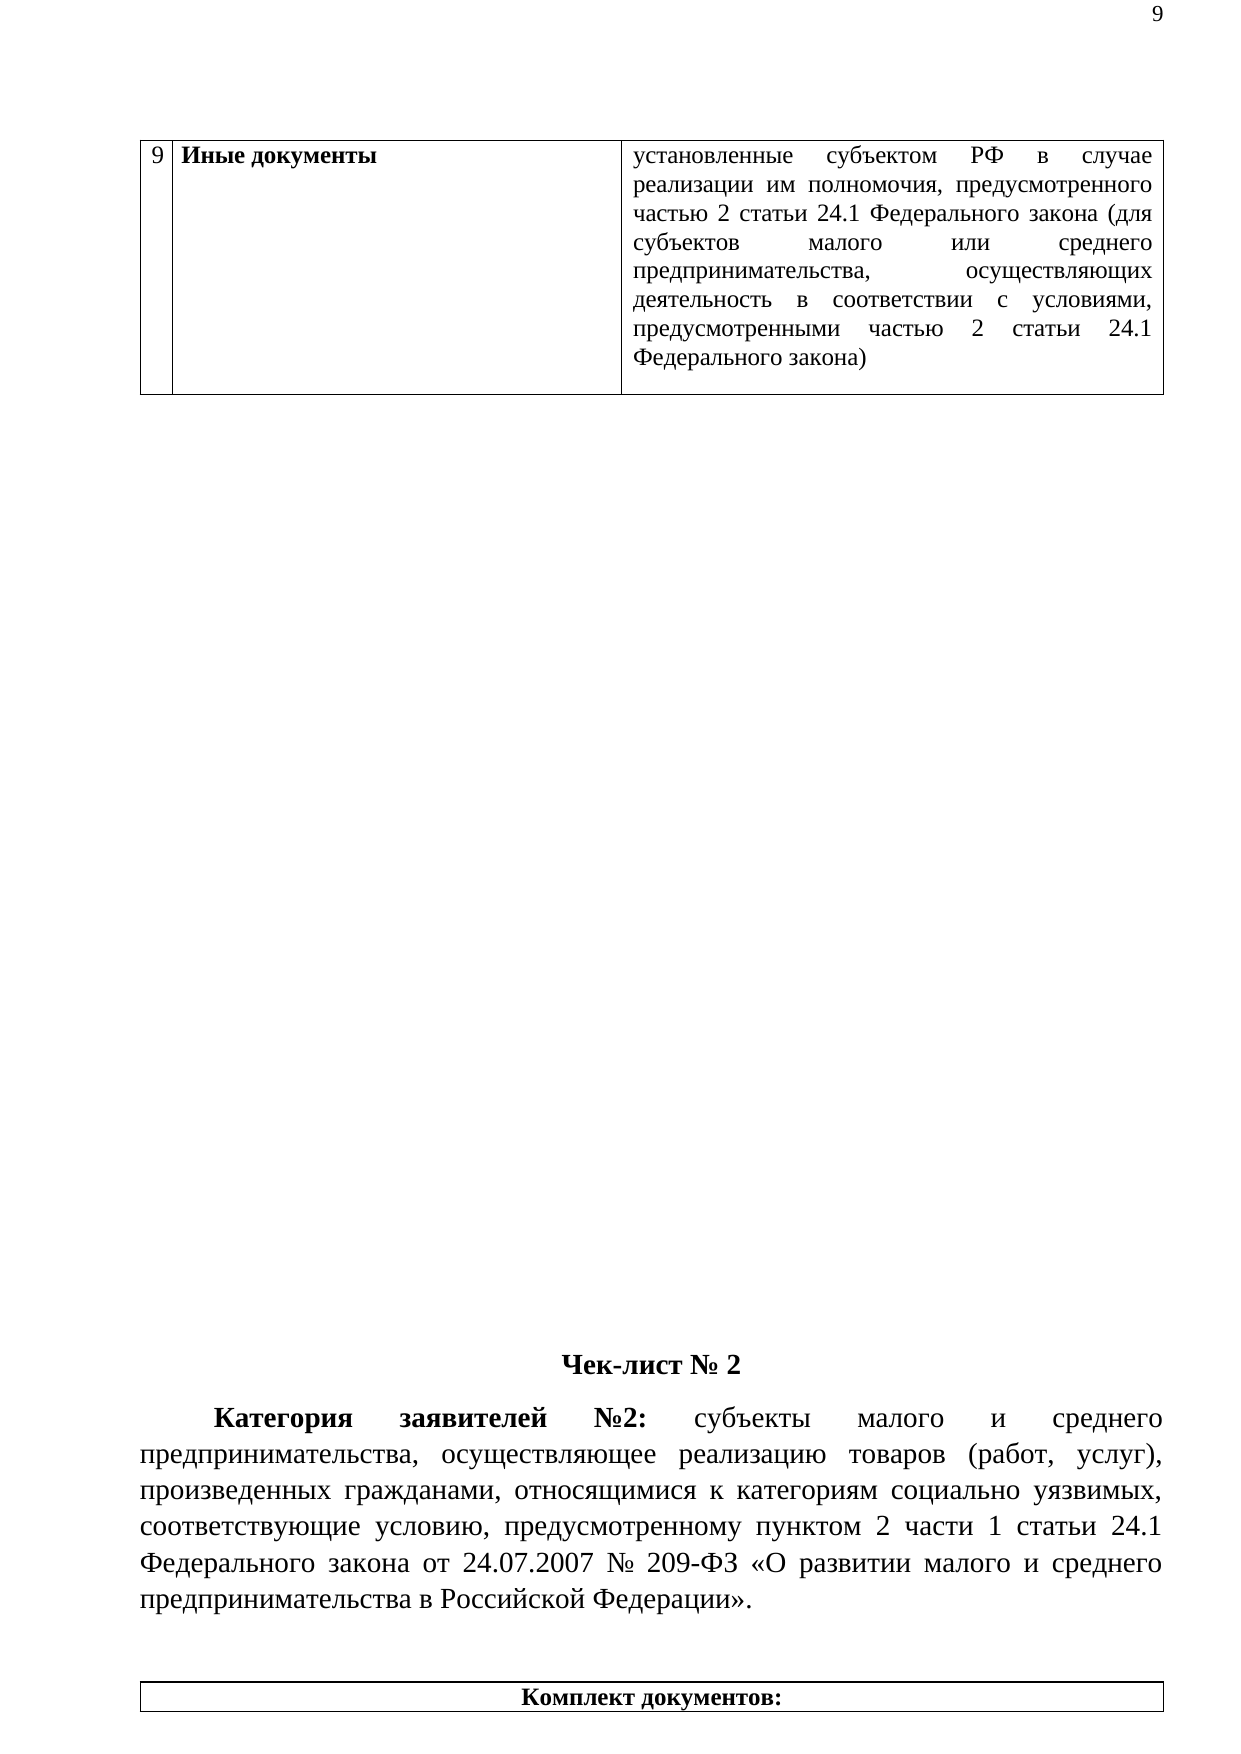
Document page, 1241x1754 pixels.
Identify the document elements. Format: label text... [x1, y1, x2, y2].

text Чек-лист № 2 [139, 1347, 1163, 1381]
table_cell 9 [141, 141, 172, 393]
table_header Комплект документов: [141, 1683, 1163, 1711]
text Категория заявителей №2: субъекты малого и среднего предпринимательства, осуществляющее реализацию товаров (работ, услуг), произведенных гражданами, относящимися к категориям социально уязвимых, соответствующие условию, предусмотренному пунктом 2 части 1 статьи 24.1 Федерального закона от 24.07.2007 № 209-ФЗ «О развитии малого и среднего предпринимательства в Российской Федерации». [139, 1400, 1163, 1614]
table_cell установленные субъектом РФ в случае реализации им полномочия, предусмотренного частью 2 статьи 24.1 Федерального закона (для субъектов малого или среднего предпринимательства, осуществляющих деятельность в соответствии с условиями, предусмотренными частью 2 статьи 24.1 Федерального закона) [622, 141, 1163, 393]
table_cell Иные документы [173, 141, 621, 393]
